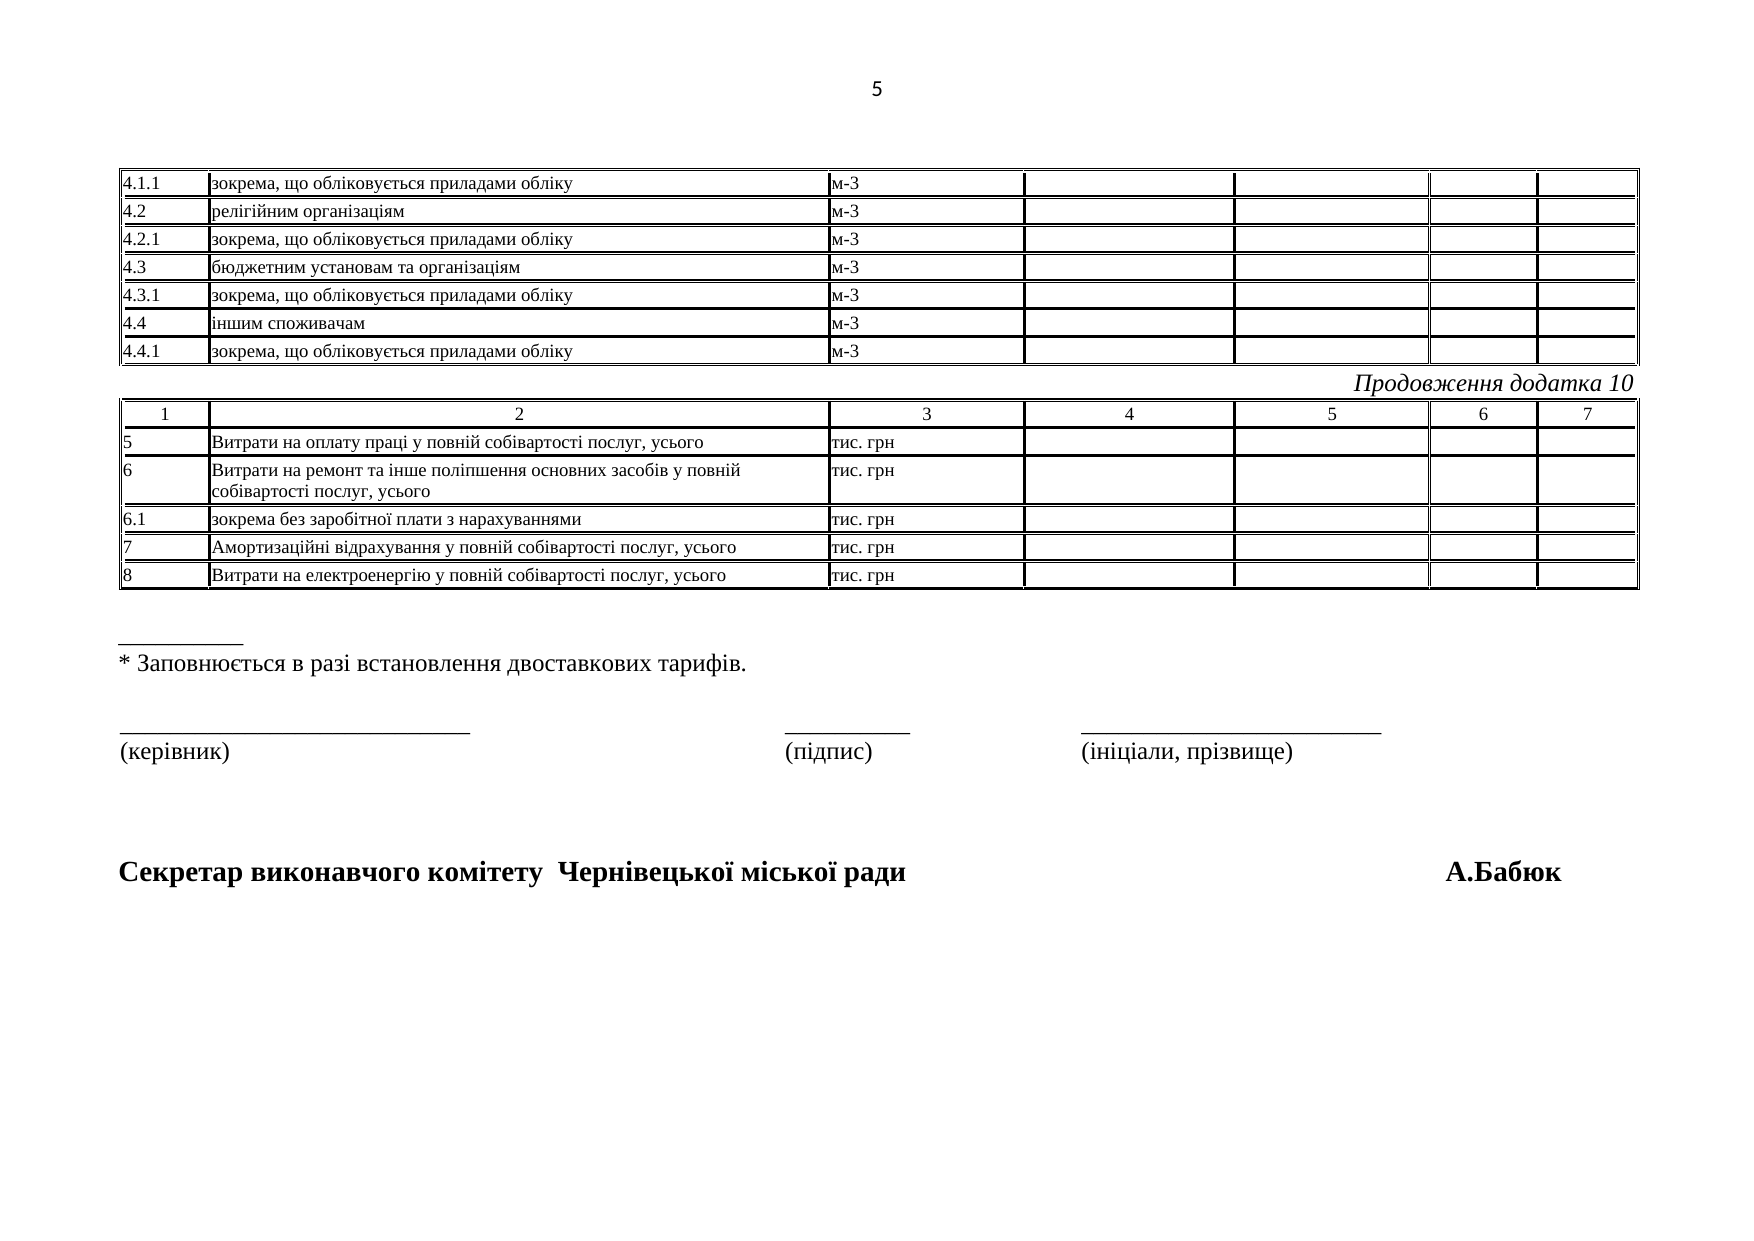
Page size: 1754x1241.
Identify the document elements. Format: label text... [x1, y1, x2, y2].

table_cell 5 [122, 426, 208, 454]
table_cell 1 [120, 398, 208, 426]
table_cell іншим споживачам [211, 310, 828, 335]
table_cell [1431, 457, 1536, 503]
table_cell Продовження додатка 10 [120, 363, 1638, 398]
table_header ________________________ (ініціали, прізвище) [1080, 706, 1636, 767]
table_cell [1236, 338, 1428, 363]
table_cell [1026, 283, 1233, 307]
table_cell зокрема без заробітної плати з нарахуваннями [211, 507, 828, 531]
table_cell зокрема, що обліковується приладами обліку [211, 227, 828, 251]
table_cell [1539, 223, 1637, 251]
table_cell Амортизаційні відрахування у повній собівартості послуг, усього [211, 535, 828, 559]
table_cell 4.3 [122, 251, 208, 279]
text __________ * Заповнюється в разі встановлення двоставкових тарифів. [118, 619, 1636, 677]
table_cell тис. грн [831, 457, 1023, 503]
table_cell 4.2 [122, 195, 208, 223]
table_cell [1539, 454, 1637, 503]
table_cell [1026, 310, 1233, 335]
table_cell Витрати на оплату праці у повній собівартості послуг, усього [211, 429, 828, 454]
table_cell 6.1 [122, 503, 208, 531]
table_cell [1026, 338, 1233, 363]
text Секретар виконавчого комітету Чернівецької міської ради А.Бабюк [118, 854, 1636, 887]
table_cell м-3 [829, 169, 1024, 195]
table_cell [1236, 227, 1428, 251]
table_cell бюджетним установам та організаціям [211, 255, 828, 279]
table_cell релігійним організаціям [211, 199, 828, 223]
table_cell [1026, 199, 1233, 223]
table_cell тис. грн [831, 507, 1023, 531]
table_cell [1431, 227, 1536, 251]
table_cell м-3 [831, 310, 1023, 335]
table_cell [1431, 199, 1536, 223]
table_cell зокрема, що обліковується приладами обліку [209, 169, 829, 195]
table_cell м-3 [831, 283, 1023, 307]
table_cell м-3 [831, 227, 1023, 251]
table_cell 2 [211, 402, 828, 426]
table_cell [1431, 338, 1536, 363]
table_cell зокрема, що обліковується приладами обліку [211, 283, 828, 307]
table_cell 3 [831, 402, 1023, 426]
table_cell [1539, 195, 1637, 223]
table_cell [1431, 255, 1536, 279]
table_cell 6 [122, 454, 208, 503]
table_cell 4 [1026, 402, 1233, 426]
table_cell 4.4 [122, 307, 208, 335]
table_cell [1539, 503, 1637, 531]
table_cell [1431, 283, 1536, 307]
table_cell зокрема, що обліковується приладами обліку [211, 338, 828, 363]
table_cell [1431, 535, 1536, 559]
table_cell [1024, 171, 1234, 195]
table_cell м-3 [831, 255, 1023, 279]
table_cell [1026, 457, 1233, 503]
table_cell [1431, 507, 1536, 531]
table_cell [1026, 255, 1233, 279]
table_cell [1539, 279, 1637, 307]
table_cell [1431, 429, 1536, 454]
table_cell 7 [122, 531, 208, 559]
table_cell [1236, 457, 1428, 503]
table_cell [1236, 507, 1428, 531]
table_cell [1026, 535, 1233, 559]
table_cell [1236, 310, 1428, 335]
table_cell [1236, 255, 1428, 279]
table_cell 7 [1539, 398, 1638, 426]
table_cell [1537, 171, 1637, 195]
table_cell [1431, 310, 1536, 335]
table_cell 8 [122, 559, 209, 587]
table_cell тис. грн [829, 563, 1024, 587]
table_cell [1430, 563, 1537, 587]
table_cell [1539, 335, 1637, 363]
table_cell [1024, 563, 1234, 587]
table_cell [1539, 426, 1637, 454]
table_cell [1236, 535, 1428, 559]
table_cell 4.3.1 [122, 279, 208, 307]
table_cell [1539, 307, 1637, 335]
table_cell 4.2.1 [122, 223, 208, 251]
table_cell [1236, 429, 1428, 454]
table_cell [1026, 429, 1233, 454]
table_cell 5 [1236, 402, 1428, 426]
table_cell [1026, 227, 1233, 251]
table_cell м-3 [831, 338, 1023, 363]
table_cell тис. грн [831, 535, 1023, 559]
table_cell тис. грн [831, 429, 1023, 454]
table_cell Витрати на електроенергію у повній собівартості послуг, усього [209, 563, 829, 587]
table_cell [1234, 563, 1429, 587]
table_header __________ (підпис) [784, 706, 1080, 767]
table_cell 4.1.1 [122, 169, 209, 195]
table_cell м-3 [831, 199, 1023, 223]
table_cell [1026, 507, 1233, 531]
table_cell Витрати на ремонт та інше поліпшення основних засобів у повній собівартості послуг, усього [211, 457, 828, 503]
table_cell [1234, 171, 1429, 195]
table_cell [1539, 531, 1637, 559]
table_header ____________________________ (керівник) [118, 706, 783, 767]
table_cell [1236, 283, 1428, 307]
table_cell [1430, 169, 1537, 195]
table_cell [1537, 559, 1637, 587]
table_cell 4.4.1 [122, 335, 208, 363]
table_cell 6 [1431, 402, 1536, 426]
table_cell [1539, 251, 1637, 279]
table_cell [1236, 199, 1428, 223]
